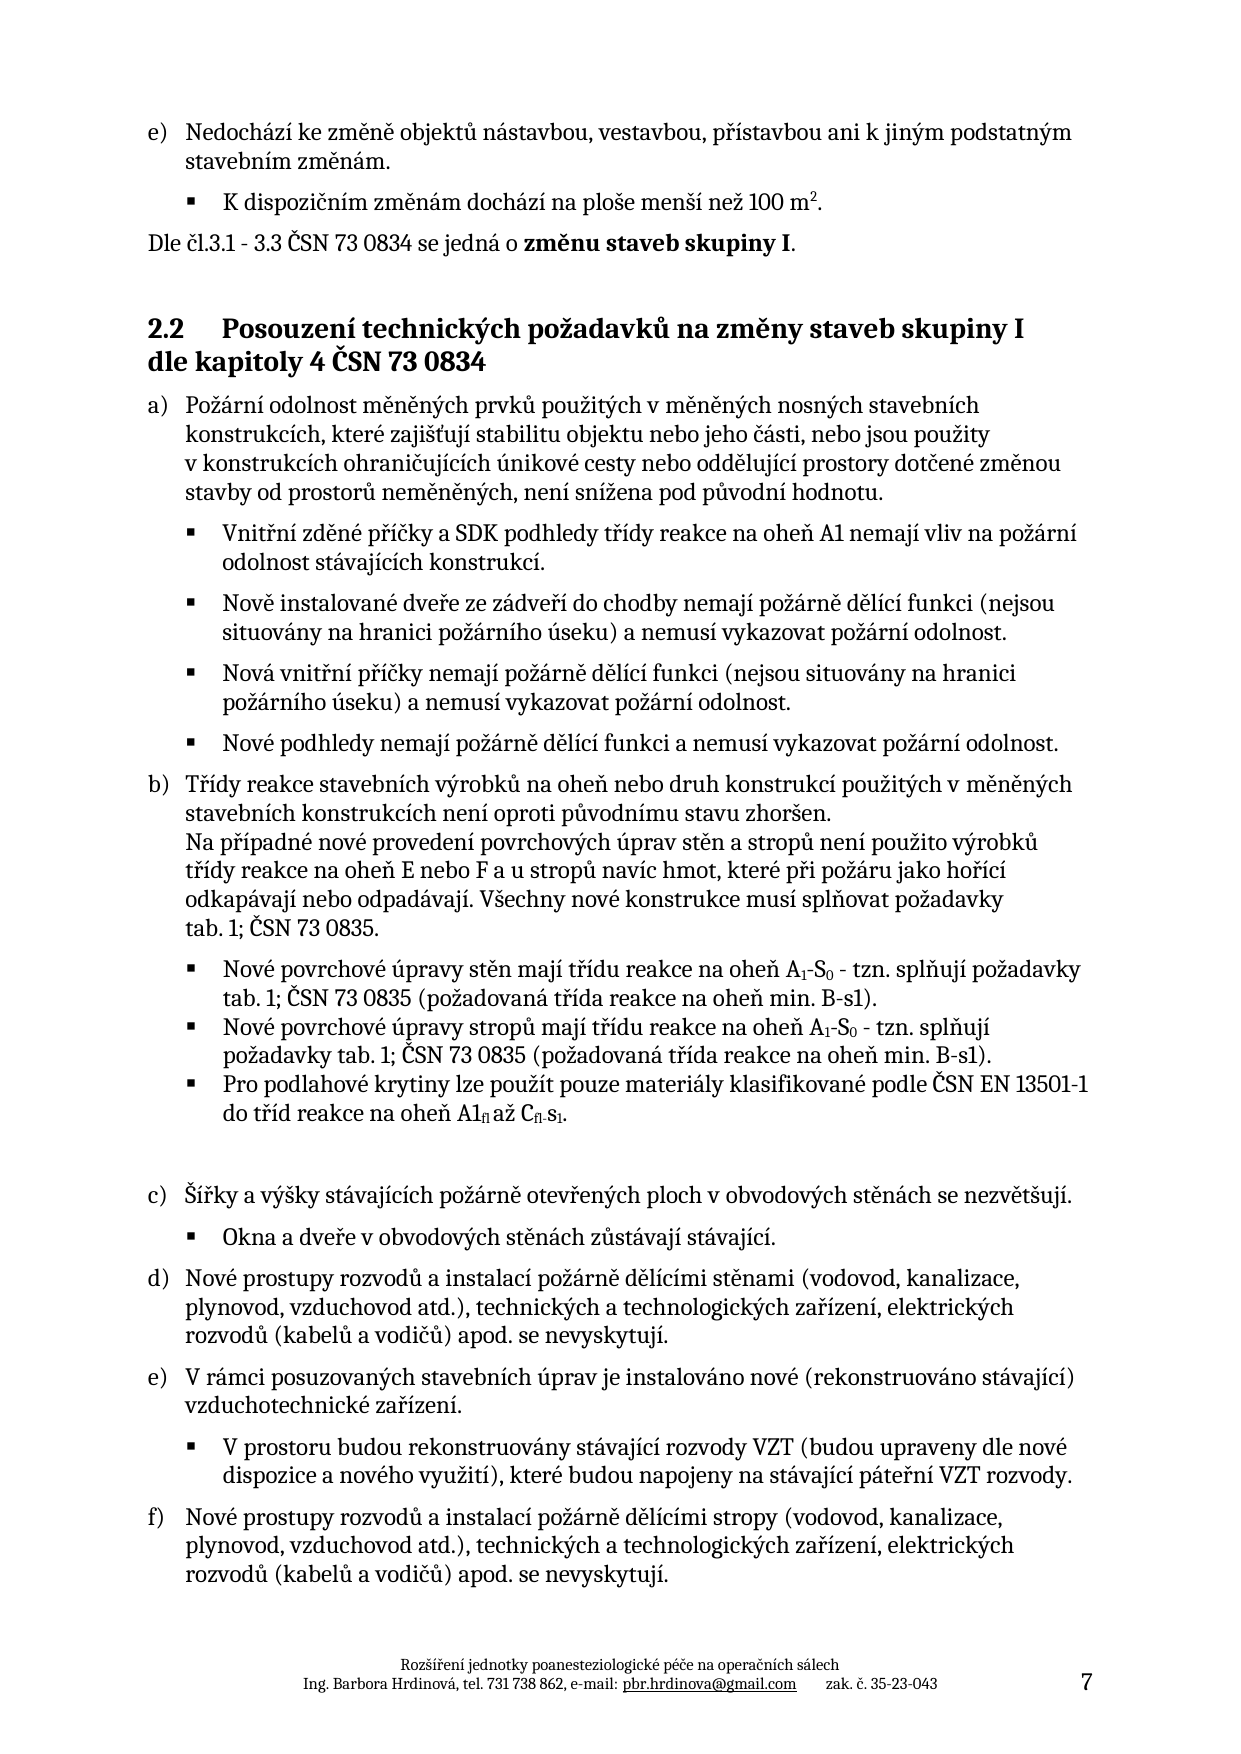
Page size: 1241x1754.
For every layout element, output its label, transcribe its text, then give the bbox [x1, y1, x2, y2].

list Nové povrchové úpravy stěn mají třídu reakce na oheň A1-S0 - tzn. splňují požadavky tab. 1; ČSN 73 0835 (požadovaná třída reakce na oheň min. B-s1). [185, 955, 1092, 1013]
list Šířky a výšky stávajících požárně otevřených ploch v obvodových stěnách se nezvětšují. [148, 1181, 1092, 1210]
list Nová vnitřní příčky nemají požárně dělící funkci (nejsou situovány na hranici požárního úseku) a nemusí vykazovat požární odolnost. [185, 659, 1092, 716]
subtitle 2.2 Posouzení technických požadavků na změny staveb skupiny I dle kapitoly 4 ČSN 73 0834 [148, 312, 1092, 379]
list Nové povrchové úpravy stropů mají třídu reakce na oheň A1-S0 - tzn. splňují požadavky tab. 1; ČSN 73 0835 (požadovaná třída reakce na oheň min. B-s1). [185, 1013, 1092, 1070]
list Nově instalované dveře ze zádveří do chodby nemají požárně dělící funkci (nejsou situovány na hranici požárního úseku) a nemusí vykazovat požární odolnost. [185, 589, 1092, 646]
list K dispozičním změnám dochází na ploše menší než 100 m2. [185, 188, 1092, 217]
list V rámci posuzovaných stavebních úprav je instalováno nové (rekonstruováno stávající) vzduchotechnické zařízení. [148, 1363, 1092, 1420]
list V prostoru budou rekonstruovány stávající rozvody VZT (budou upraveny dle nové dispozice a nového využití), které budou napojeny na stávající páteřní VZT rozvody. [185, 1433, 1092, 1490]
list Pro podlahové krytiny lze použít pouze materiály klasifikované podle ČSN EN 13501-1 do tříd reakce na oheň A1fl až Cfl-s1. [185, 1070, 1092, 1128]
list Požární odolnost měněných prvků použitých v měněných nosných stavebních konstrukcích, které zajišťují stabilitu objektu nebo jeho části, nebo jsou použity v konstrukcích ohraničujících únikové cesty nebo oddělující prostory dotčené změnou stavby od prostorů neměněných, není snížena pod původní hodnotu. [148, 391, 1092, 506]
list Nedochází ke změně objektů nástavbou, vestavbou, přístavbou ani k jiným podstatným stavebním změnám. [148, 118, 1092, 176]
list Třídy reakce stavebních výrobků na oheň nebo druh konstrukcí použitých v měněných stavebních konstrukcích není oproti původnímu stavu zhoršen. Na případné nové provedení povrchových úprav stěn a stropů není použito výrobků třídy reakce na oheň E nebo F a u stropů navíc hmot, které při požáru jako hořící odkapávají nebo odpadávají. Všechny nové konstrukce musí splňovat požadavky tab. 1; ČSN 73 0835. [148, 770, 1092, 943]
text Dle čl.3.1 - 3.3 ČSN 73 0834 se jedná o změnu staveb skupiny I. [148, 229, 1092, 258]
list Nové podhledy nemají požárně dělící funkci a nemusí vykazovat požární odolnost. [185, 729, 1092, 758]
list Okna a dveře v obvodových stěnách zůstávají stávající. [185, 1223, 1092, 1251]
list Nové prostupy rozvodů a instalací požárně dělícími stropy (vodovod, kanalizace, plynovod, vzduchovod atd.), technických a technologických zařízení, elektrických rozvodů (kabelů a vodičů) apod. se nevyskytují. [148, 1503, 1092, 1589]
list Vnitřní zděné příčky a SDK podhledy třídy reakce na oheň A1 nemají vliv na požární odolnost stávajících konstrukcí. [185, 519, 1092, 576]
list Nové prostupy rozvodů a instalací požárně dělícími stěnami (vodovod, kanalizace, plynovod, vzduchovod atd.), technických a technologických zařízení, elektrických rozvodů (kabelů a vodičů) apod. se nevyskytují. [148, 1264, 1092, 1350]
